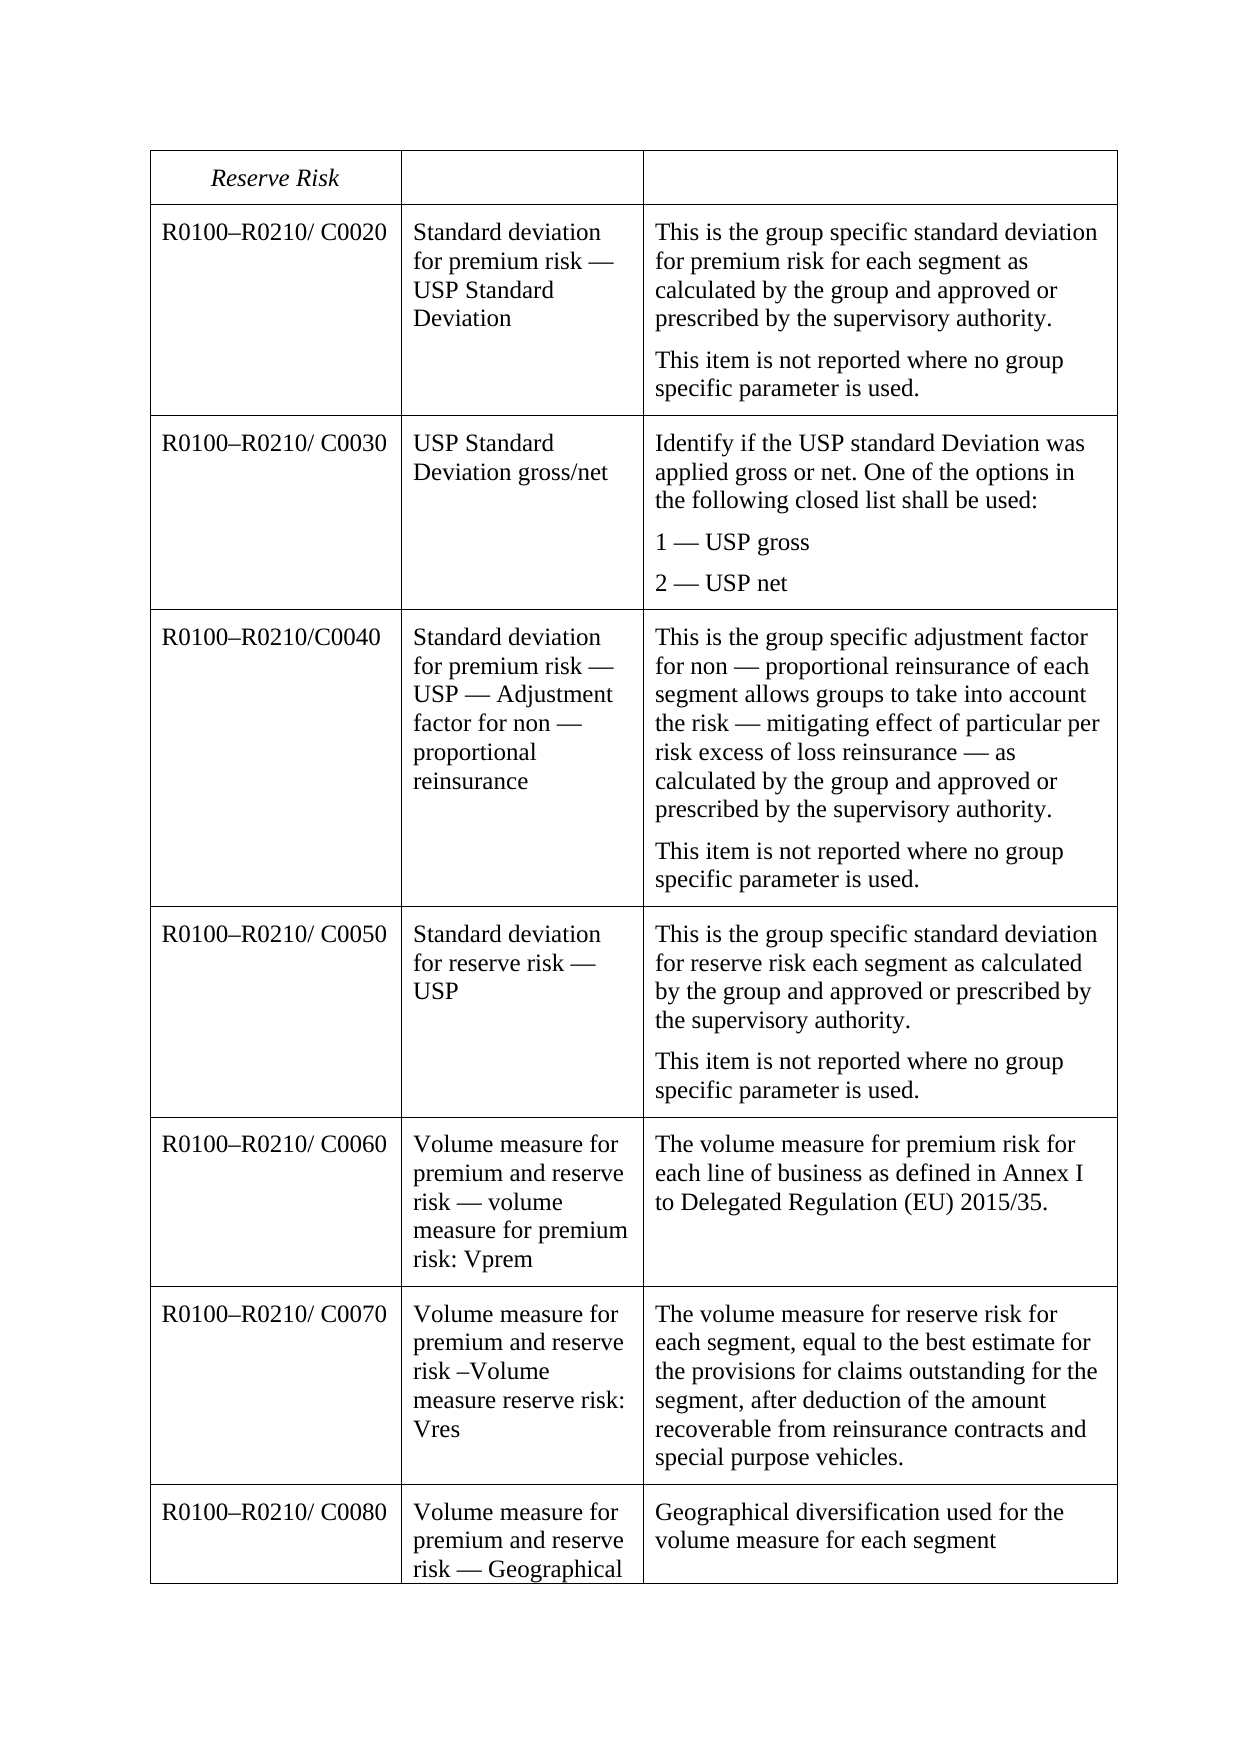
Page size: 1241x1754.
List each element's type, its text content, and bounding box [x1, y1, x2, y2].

table_cell R0100–R0210/ C0050 [151, 907, 401, 1116]
table_cell This is the group specific standard deviation for reserve risk each segment as calculated by the group and approved or prescribed by the supervisory authority. This item is not reported where no group specific parameter is used. [644, 907, 1117, 1116]
table_cell Volume measure for premium and reserve risk –Volume measure reserve risk: Vres [402, 1287, 643, 1484]
table_cell Identify if the USP standard Deviation was applied gross or net. One of the options in the following closed list shall be used: 1 — USP gross 2 — USP net [644, 416, 1117, 609]
table_cell The volume measure for premium risk for each line of business as defined in Annex I to Delegated Regulation (EU) 2015/35. [644, 1118, 1117, 1286]
table_cell This is the group specific adjustment factor for non — proportional reinsurance of each segment allows groups to take into account the risk — mitigating effect of particular per risk excess of loss reinsurance — as calculated by the group and approved or prescribed by the supervisory authority. This item is not reported where no group specific parameter is used. [644, 610, 1117, 906]
table_cell R0100–R0210/ C0070 [151, 1287, 401, 1484]
table_cell This is the group specific standard deviation for premium risk for each segment as calculated by the group and approved or prescribed by the supervisory authority. This item is not reported where no group specific parameter is used. [644, 205, 1117, 415]
table_cell R0100–R0210/ C0030 [151, 416, 401, 609]
table_cell Standard deviation for premium risk — USP — Adjustment factor for non — proportional reinsurance [402, 610, 643, 906]
table_cell R0100–R0210/C0040 [151, 610, 401, 906]
table_cell R0100–R0210/ C0060 [151, 1118, 401, 1286]
table_cell R0100–R0210/ C0080 [151, 1485, 401, 1583]
table_cell [402, 151, 643, 204]
table_cell [644, 151, 1117, 204]
table_cell Standard deviation for reserve risk — USP [402, 907, 643, 1116]
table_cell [402, 1485, 643, 1583]
table_cell The volume measure for reserve risk for each segment, equal to the best estimate for the provisions for claims outstanding for the segment, after deduction of the amount recoverable from reinsurance contracts and special purpose vehicles. [644, 1287, 1117, 1484]
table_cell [644, 1485, 1117, 1583]
table_cell Volume measure for premium and reserve risk — volume measure for premium risk: Vprem [402, 1118, 643, 1286]
table_cell Standard deviation for premium risk — USP Standard Deviation [402, 205, 643, 415]
table_cell R0100–R0210/ C0020 [151, 205, 401, 415]
table_cell USP Standard Deviation gross/net [402, 416, 643, 609]
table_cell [151, 151, 401, 204]
